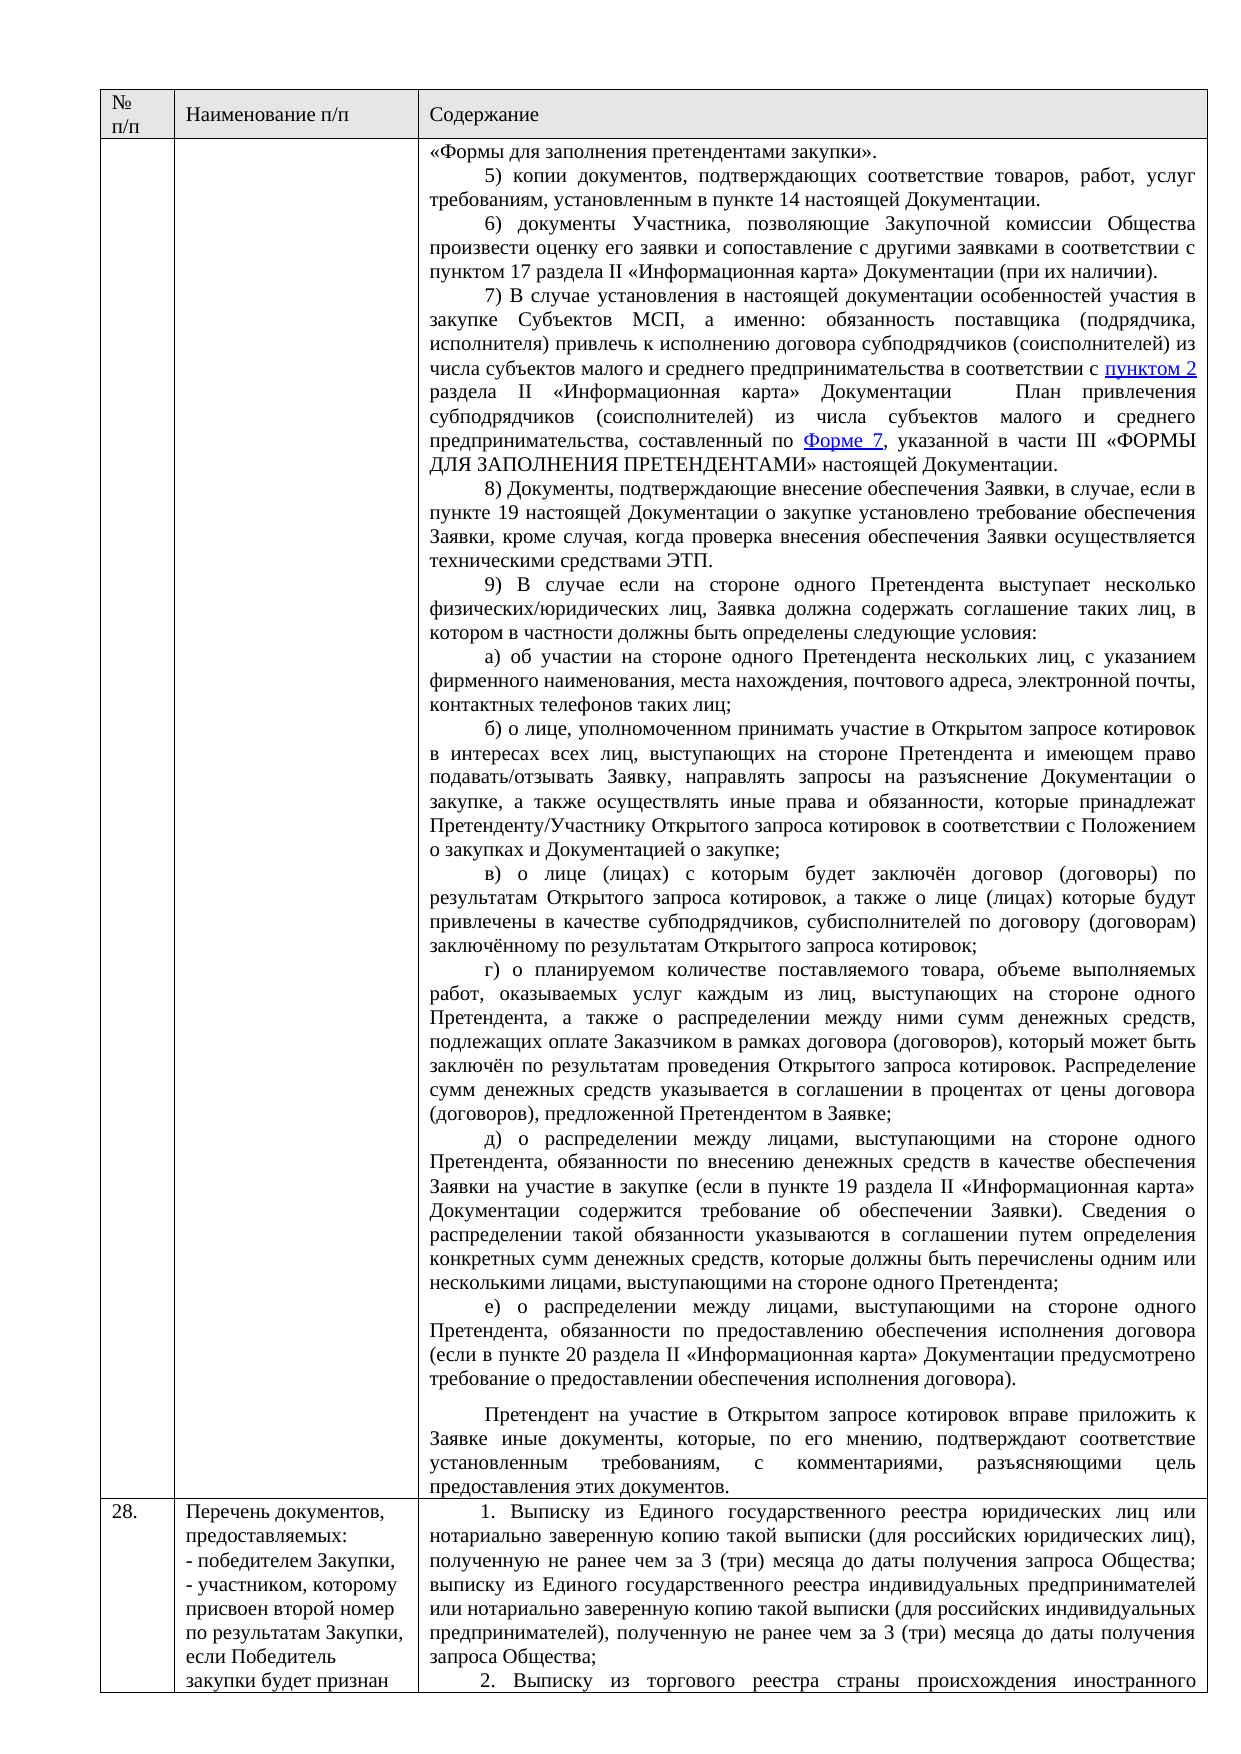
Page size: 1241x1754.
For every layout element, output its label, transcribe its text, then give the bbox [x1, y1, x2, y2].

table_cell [175, 1499, 418, 1692]
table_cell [419, 1499, 1207, 1692]
table_header № п/п [101, 90, 174, 138]
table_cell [419, 139, 1207, 1498]
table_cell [175, 139, 418, 1498]
table_cell [101, 1499, 174, 1692]
table_cell [101, 139, 174, 1498]
table_header Наименование п/п [175, 90, 418, 138]
table_header Содержание [419, 90, 1207, 138]
